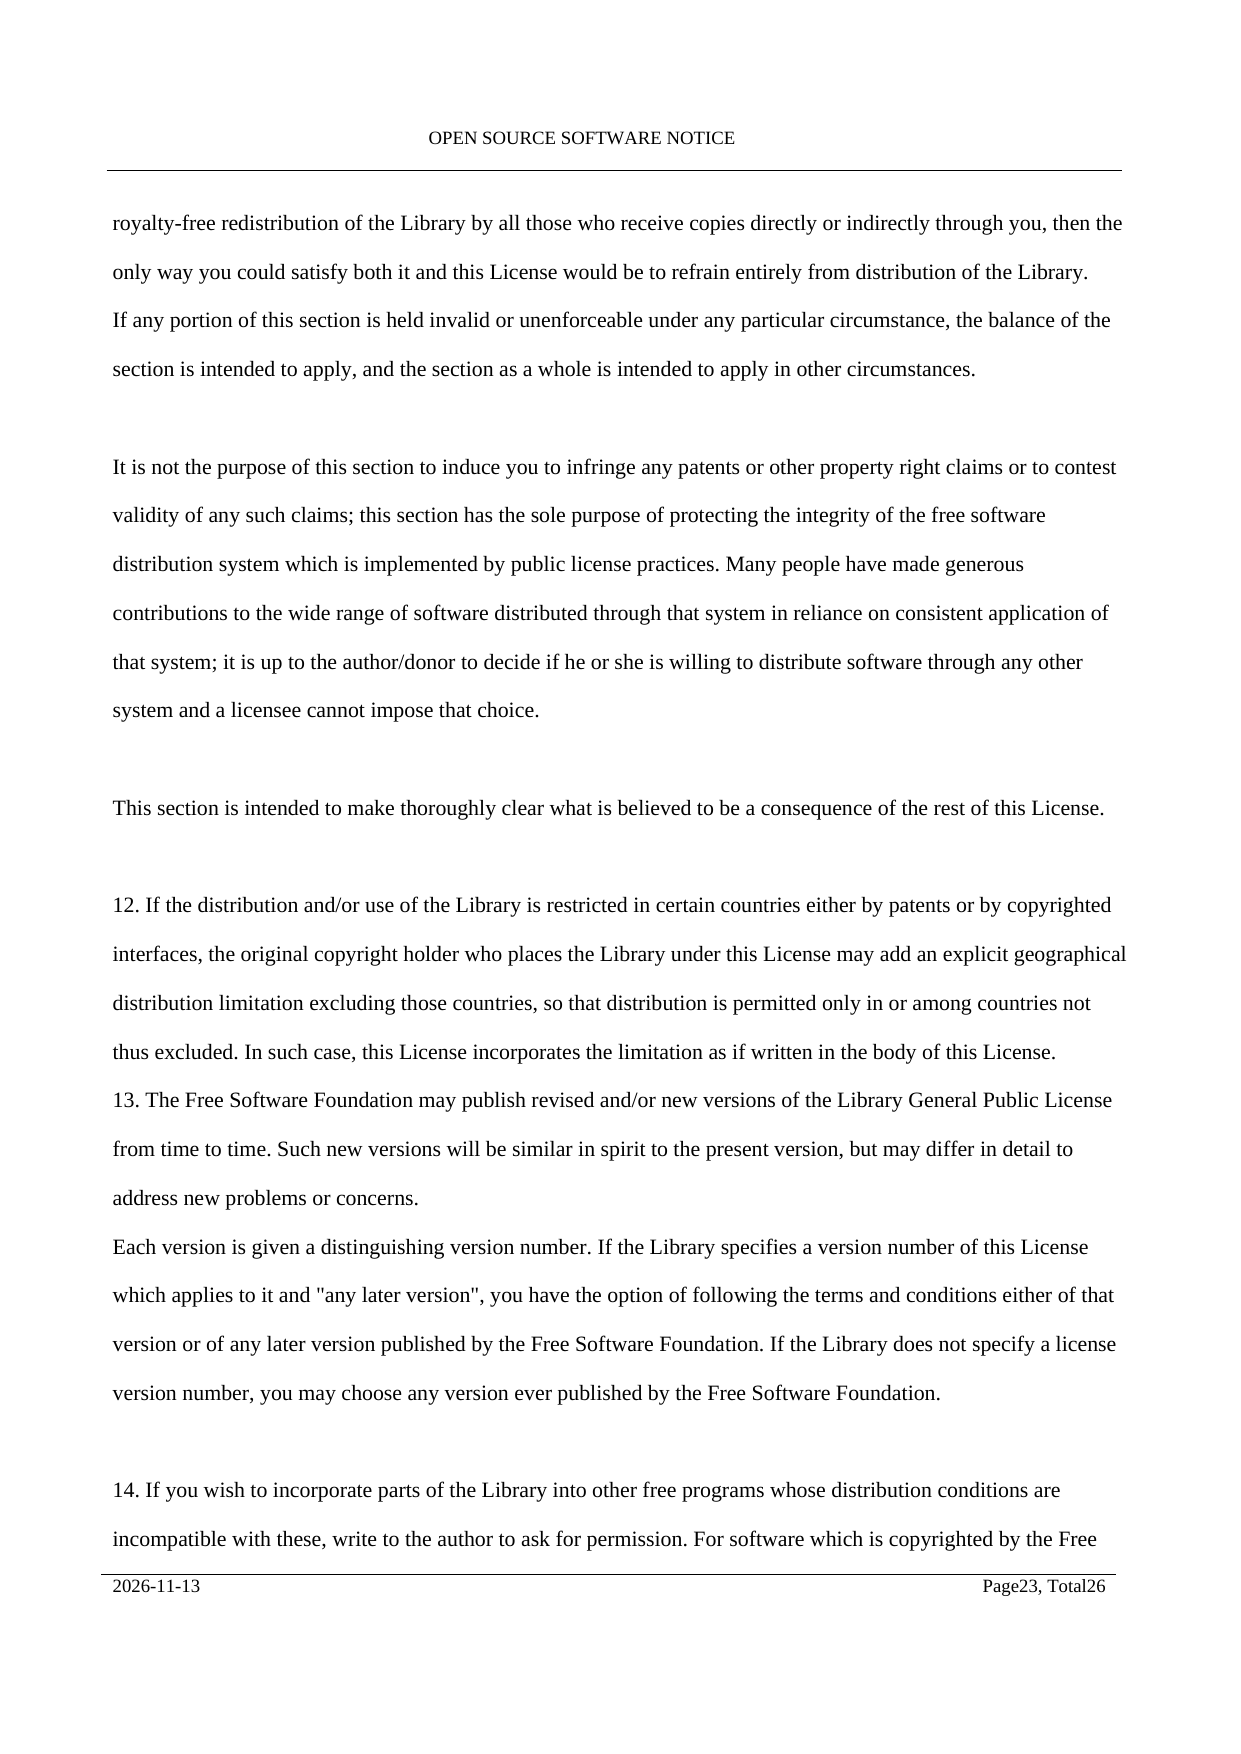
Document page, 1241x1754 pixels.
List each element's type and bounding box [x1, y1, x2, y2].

text [112, 206, 1128, 1555]
